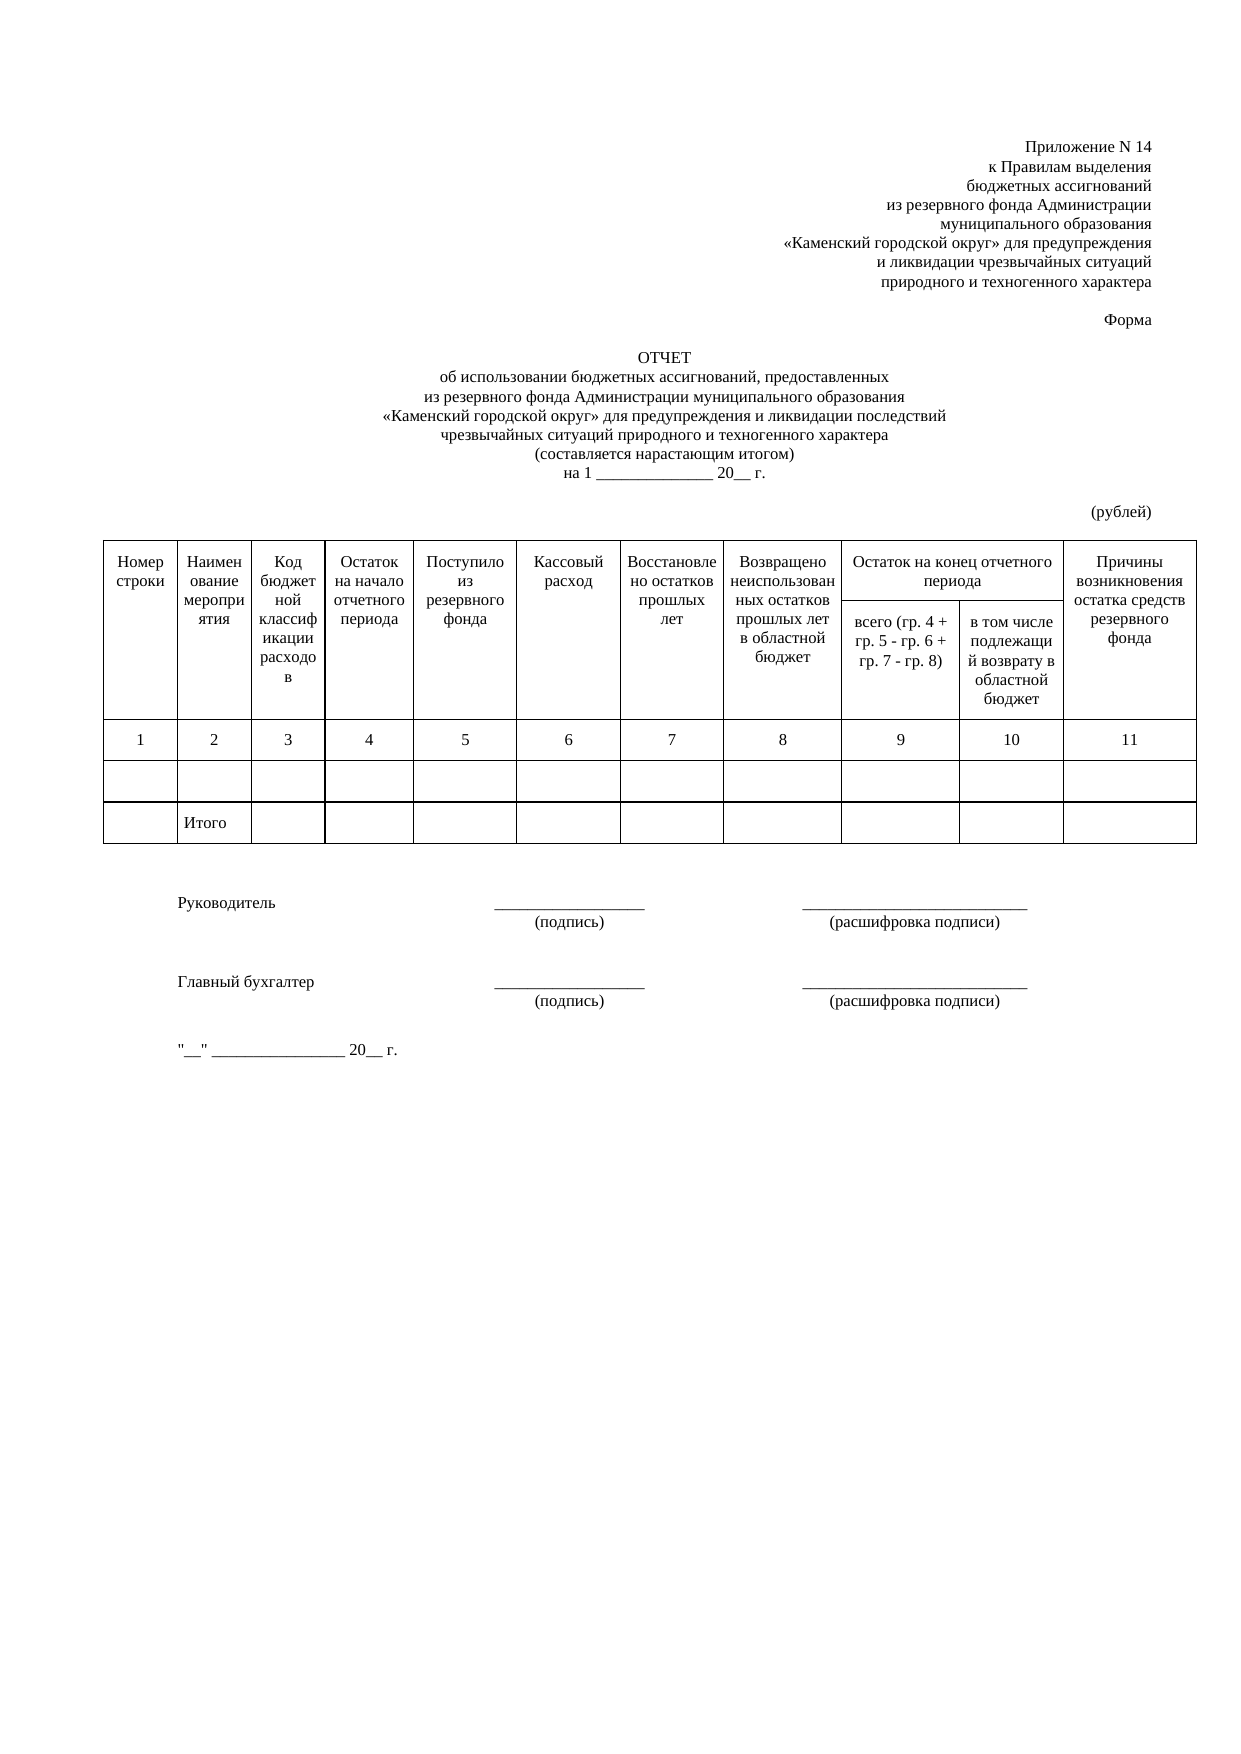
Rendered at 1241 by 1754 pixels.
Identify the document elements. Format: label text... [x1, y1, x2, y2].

text муниципального образования [177, 214, 1152, 233]
table_header Руководитель [171, 863, 425, 942]
text «Каменский городской округ» для предупреждения и ликвидации последствий [177, 406, 1152, 425]
text ОТЧЕТ [177, 348, 1152, 367]
table_header Поступило из резервного фонда [414, 541, 516, 718]
table_header Остаток на начало отчетного периода [326, 541, 413, 718]
text бюджетных ассигнований [177, 176, 1152, 195]
table_cell [104, 761, 177, 801]
table_cell 2 [178, 720, 251, 760]
table_header Номер строки [104, 541, 177, 718]
table_cell 10 [960, 720, 1063, 760]
table_cell 11 [1064, 720, 1196, 760]
table_cell [724, 761, 841, 801]
table_cell [724, 803, 841, 843]
table_cell 8 [724, 720, 841, 760]
table_cell 9 [842, 720, 959, 760]
text и ликвидации чрезвычайных ситуаций [177, 252, 1152, 271]
table_cell всего (гр. 4 + гр. 5 - гр. 6 + гр. 7 - гр. 8) [842, 601, 959, 718]
table_cell [252, 803, 324, 843]
table_header __________________ (подпись) [425, 863, 714, 942]
text (рублей) [177, 501, 1152, 521]
table_cell 4 [326, 720, 413, 760]
text природного и техногенного характера [177, 271, 1152, 291]
table_cell [178, 761, 251, 801]
table_header Код бюджетной классификации расходов [252, 541, 324, 718]
table_cell [252, 761, 324, 801]
text из резервного фонда Администрации [177, 195, 1152, 214]
table_cell [842, 761, 959, 801]
table_header ___________________________ (расшифровка подписи) [714, 863, 1116, 942]
table_cell 1 [104, 720, 177, 760]
table_cell [517, 803, 620, 843]
table_cell Итого [178, 803, 251, 843]
table_header Остаток на конец отчетного периода [842, 541, 1063, 600]
table_cell [960, 761, 1063, 801]
table_cell Главный бухгалтер [171, 942, 425, 1021]
table_cell [326, 803, 413, 843]
table_cell [414, 761, 516, 801]
text (составляется нарастающим итогом) [177, 444, 1152, 463]
table_cell [1064, 761, 1196, 801]
text чрезвычайных ситуаций природного и техногенного характера [177, 425, 1152, 444]
text к Правилам выделения [177, 156, 1152, 176]
table_cell [1064, 803, 1196, 843]
text Приложение N 14 [177, 137, 1152, 156]
text Форма [177, 310, 1152, 329]
table_cell [104, 803, 177, 843]
table_cell 7 [621, 720, 723, 760]
table_cell ___________________________ (расшифровка подписи) [714, 942, 1116, 1021]
table_cell 6 [517, 720, 620, 760]
table_header Причины возникновения остатка средств резервного фонда [1064, 541, 1196, 718]
table_header Кассовый расход [517, 541, 620, 718]
text на 1 ______________ 20__ г. [177, 463, 1152, 482]
text из резервного фонда Администрации муниципального образования [177, 386, 1152, 406]
table_cell 3 [252, 720, 324, 760]
table_header Возвращено неиспользованных остатков прошлых лет в областной бюджет [724, 541, 841, 718]
text об использовании бюджетных ассигнований, предоставленных [177, 367, 1152, 386]
table_cell [326, 761, 413, 801]
text "__" ________________ 20__ г. [177, 1040, 1152, 1059]
table_cell в том числе подлежащий возврату в областной бюджет [960, 601, 1063, 718]
table_cell __________________ (подпись) [425, 942, 714, 1021]
table_cell [842, 803, 959, 843]
table_cell [621, 761, 723, 801]
table_cell [960, 803, 1063, 843]
text «Каменский городской округ» для предупреждения [177, 233, 1152, 252]
table_header Восстановлено остатков прошлых лет [621, 541, 723, 718]
table_header Наименование мероприятия [178, 541, 251, 718]
table_cell [517, 761, 620, 801]
table_cell 5 [414, 720, 516, 760]
table_cell [414, 803, 516, 843]
table_cell [621, 803, 723, 843]
